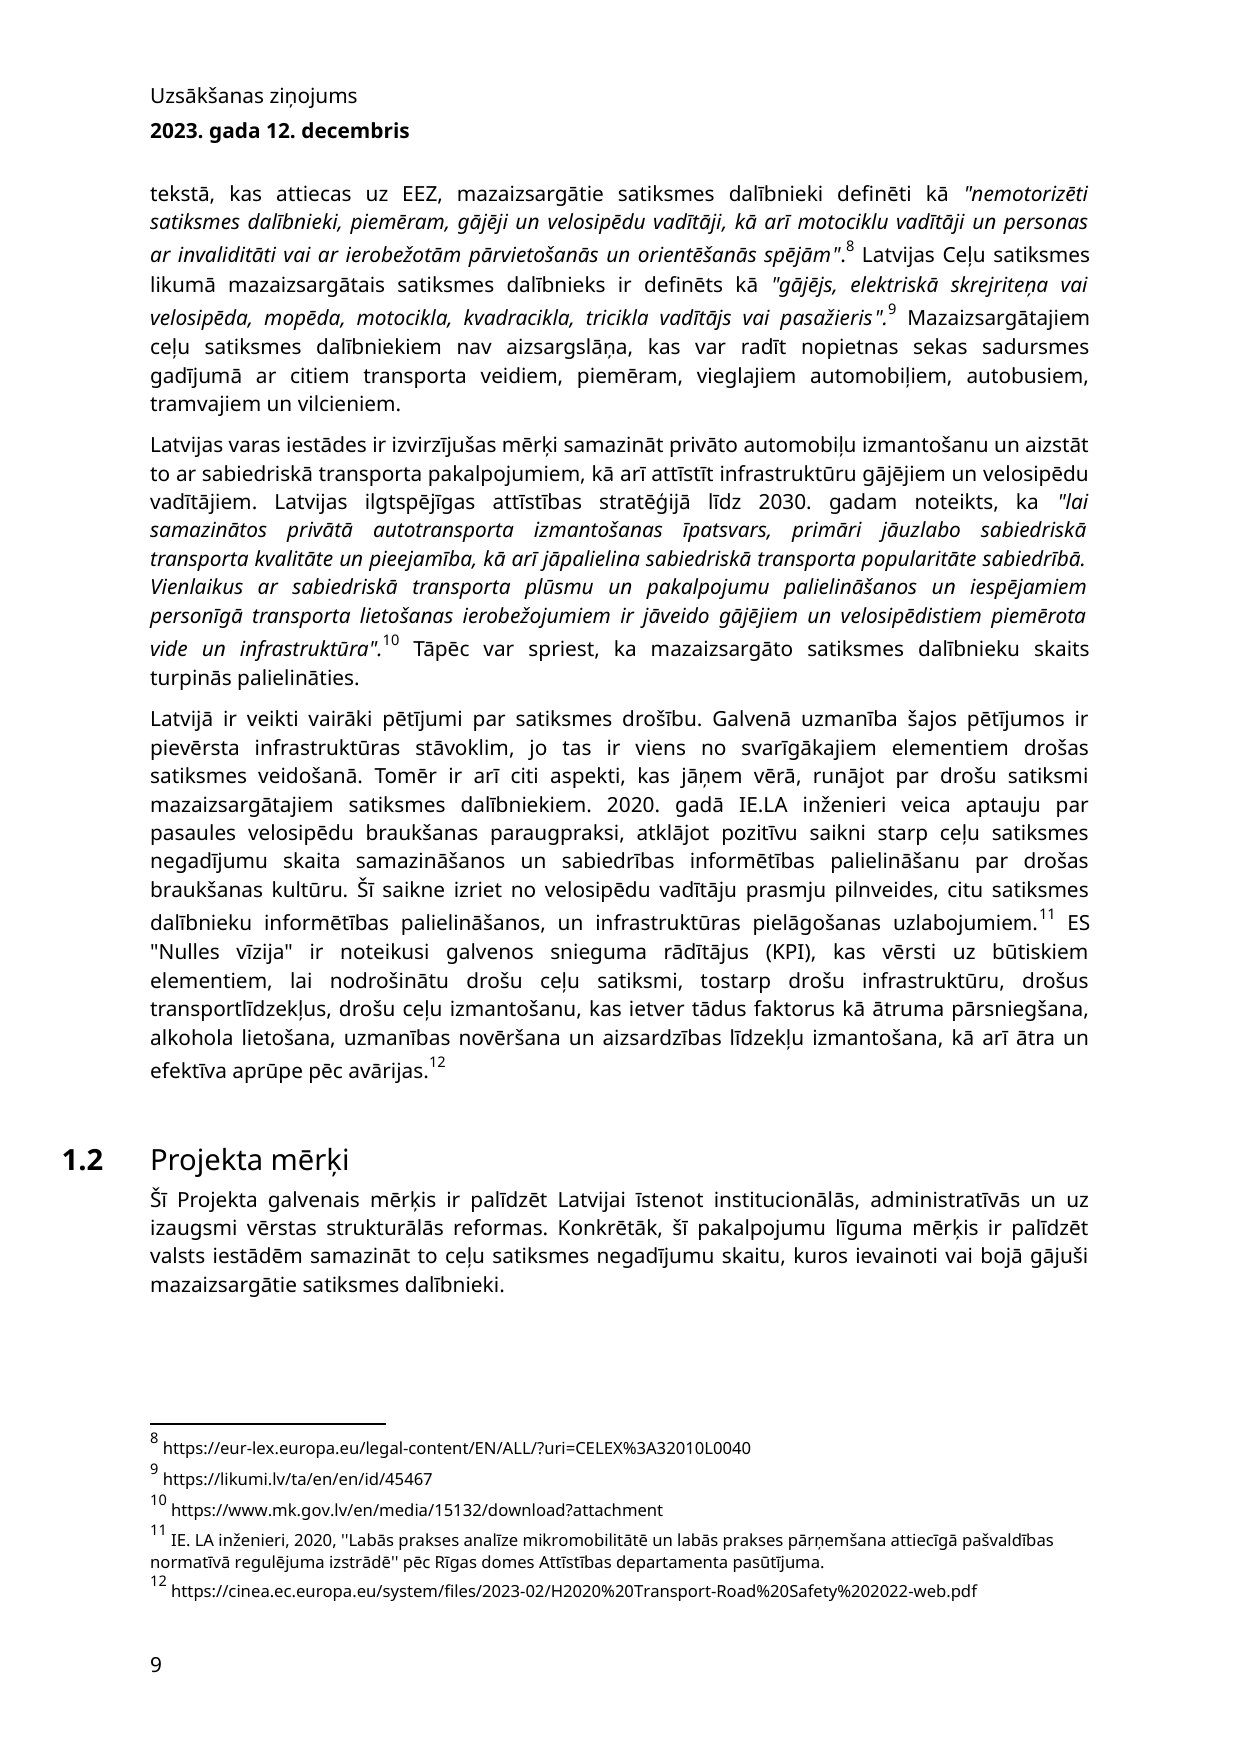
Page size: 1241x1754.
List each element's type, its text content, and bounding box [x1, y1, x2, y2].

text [150, 179, 1090, 418]
text Šī Projekta galvenais mērķis ir palīdzēt Latvijai īstenot institucionālās, administratīvās un uz izaugsmi vērstas strukturālās reformas. Konkrētāk, šī pakalpojumu līguma mērķis ir palīdzēt valsts iestādēm samazināt to ceļu satiksmes negadījumu skaitu, kuros ievainoti vai bojā gājuši mazaizsargātie satiksmes dalībnieki. [150, 1185, 1090, 1298]
text Latvijā ir veikti vairāki pētījumi par satiksmes drošību. Galvenā uzmanība šajos pētījumos ir pievērsta infrastruktūras stāvoklim, jo tas ir viens no svarīgākajiem elementiem drošas satiksmes veidošanā. Tomēr ir arī citi aspekti, kas jāņem vērā, runājot par drošu satiksmi mazaizsargātajiem satiksmes dalībniekiem. 2020. gadā IE.LA inženieri veica aptauju par pasaules velosipēdu braukšanas paraugpraksi, atklājot pozitīvu saikni starp ceļu satiksmes negadījumu skaita samazināšanos un sabiedrības informētības palielināšanu par drošas braukšanas kultūru. Šī saikne izriet no velosipēdu vadītāju prasmju pilnveides, citu satiksmes dalībnieku informētības palielināšanos, un infrastruktūras pielāgošanas uzlabojumiem. ES "Nulles vīzija" ir noteikusi galvenos snieguma rādītājus (KPI), kas vērsti uz būtiskiem elementiem, lai nodrošinātu drošu ceļu satiksmi, tostarp drošu infrastruktūru, drošus transportlīdzekļus, drošu ceļu izmantošanu, kas ietver tādus faktorus kā ātruma pārsniegšana, alkohola lietošana, uzmanības novēršana un aizsardzības līdzekļu izmantošana, kā arī ātra un efektīva aprūpe pēc avārijas. [150, 704, 1090, 1085]
text Projekta mērķi [61, 1139, 1090, 1178]
text Latvijas varas iestādes ir izvirzījušas mērķi samazināt privāto automobiļu izmantošanu un aizstāt to ar sabiedriskā transporta pakalpojumiem, kā arī attīstīt infrastruktūru gājējiem un velosipēdu vadītājiem. Latvijas ilgtspējīgas attīstības stratēģijā līdz 2030. gadam noteikts, ka "lai samazinātos privātā autotransporta izmantošanas īpatsvars, primāri jāuzlabo sabiedriskā transporta kvalitāte un pieejamība, kā arī jāpalielina sabiedriskā transporta popularitāte sabiedrībā. Vienlaikus ar sabiedriskā transporta plūsmu un pakalpojumu palielināšanos un iespējamiem personīgā transporta lietošanas ierobežojumiem ir jāveido gājējiem un velosipēdistiem piemērota vide un infrastruktūra". Tāpēc var spriest, ka mazaizsargāto satiksmes dalībnieku skaits turpinās palielināties. [150, 430, 1090, 692]
